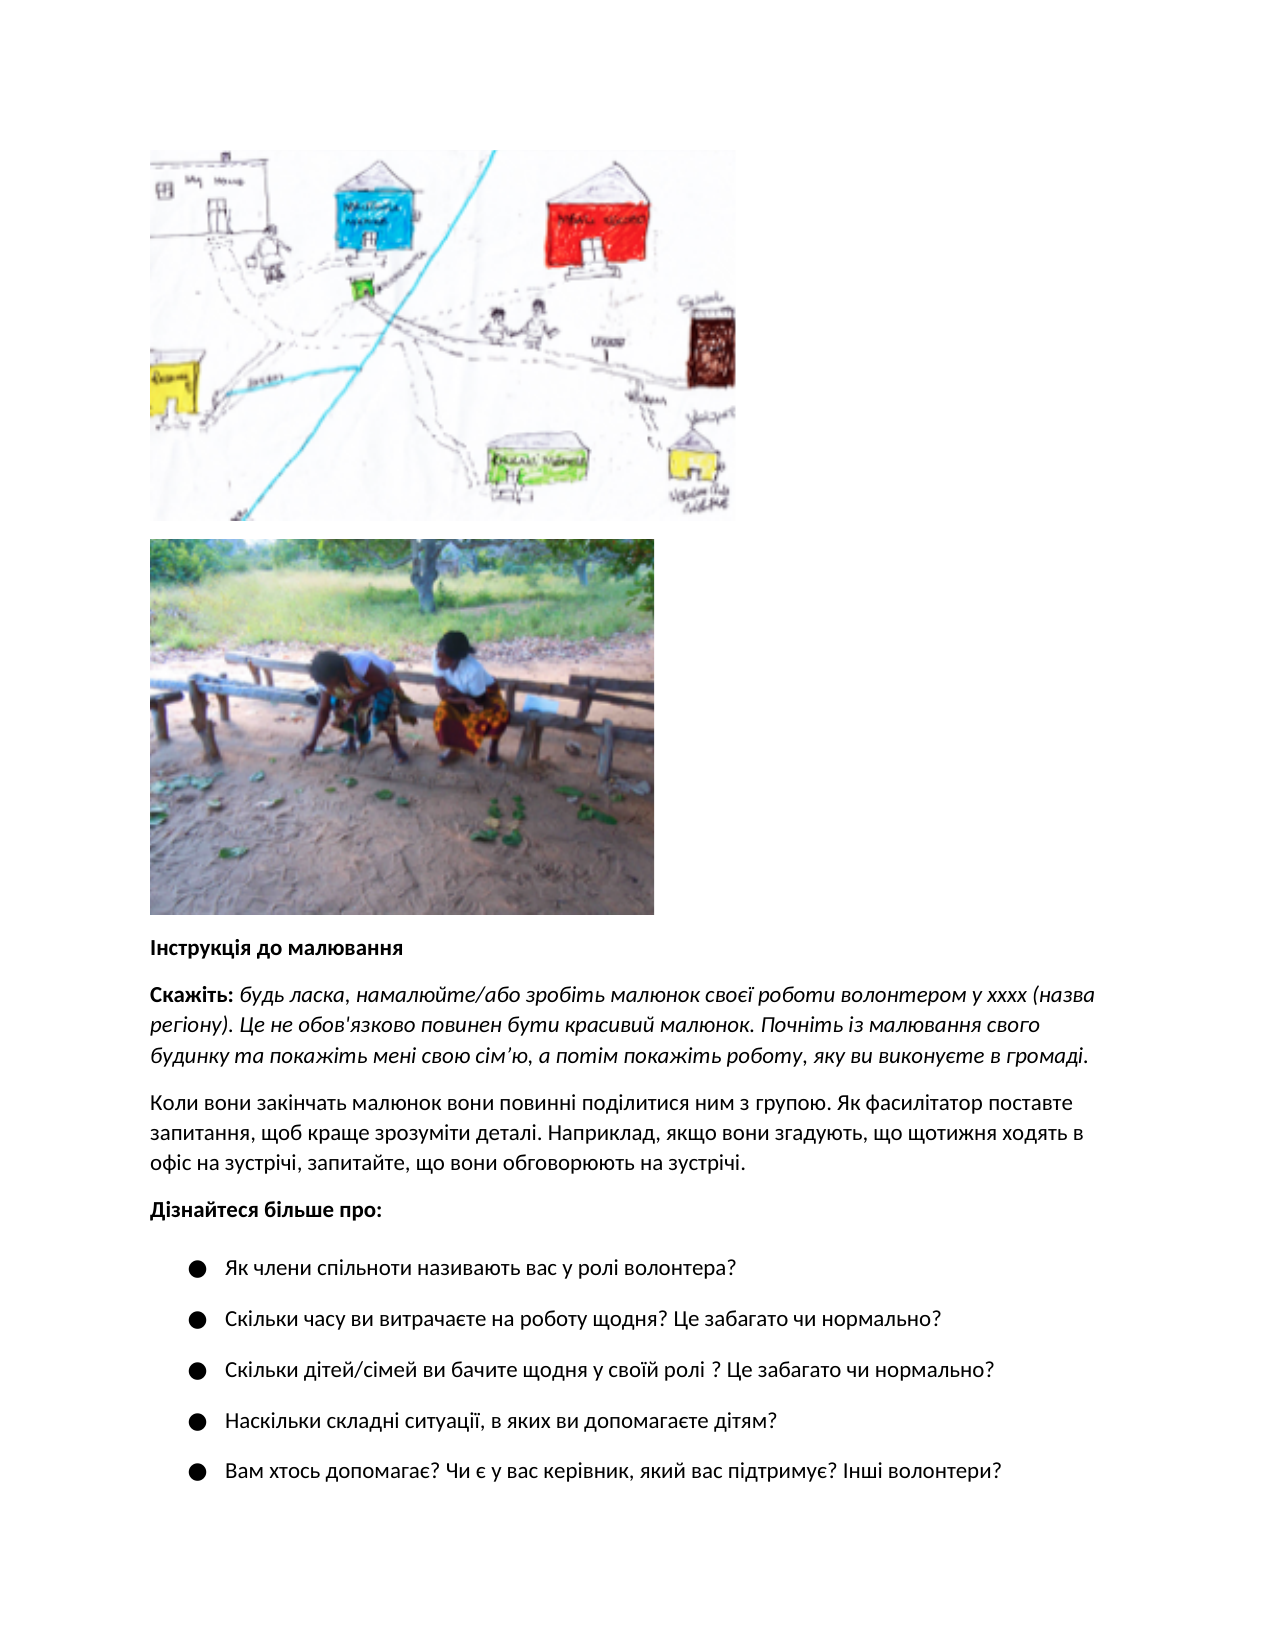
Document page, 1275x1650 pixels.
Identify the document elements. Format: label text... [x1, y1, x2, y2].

text Коли вони закінчать малюнок вони повинні поділитися ним з групою. Як фасилітатор поставте запитання, щоб краще зрозуміти деталі. Наприклад, якщо вони згадують, що щотижня ходять в офіс на зустрічі, запитайте, що вони обговорюють на зустрічі. [150, 1088, 1125, 1176]
list Скільки часу ви витрачаєте на роботу щодня? Це забагато чи нормально? [187, 1293, 1125, 1339]
text Інструкція до малювання [150, 933, 1125, 962]
picture [150, 539, 655, 915]
list Скільки дітей/сімей ви бачите щодня у своїй ролі ? Це забагато чи нормально? [187, 1343, 1125, 1390]
picture [150, 150, 740, 521]
text Дізнайтеся більше про: [150, 1195, 1125, 1223]
list Наскільки складні ситуації, в яких ви допомагаєте дітям? [187, 1394, 1125, 1441]
list Як члени спільноти називають вас у ролі волонтера? [187, 1242, 1125, 1289]
text Скажіть: будь ласка, намалюйте/або зробіть малюнок своєї роботи волонтером у xxxx (назва регіону). Це не обов'язково повинен бути красивий малюнок. Почніть із малювання свого будинку та покажіть мені свою сім’ю, а потім покажіть роботу, яку ви виконуєте в громаді. [150, 980, 1125, 1069]
list Вам хтось допомагає? Чи є у вас керівник, який вас підтримує? Інші волонтери? [187, 1445, 1125, 1492]
